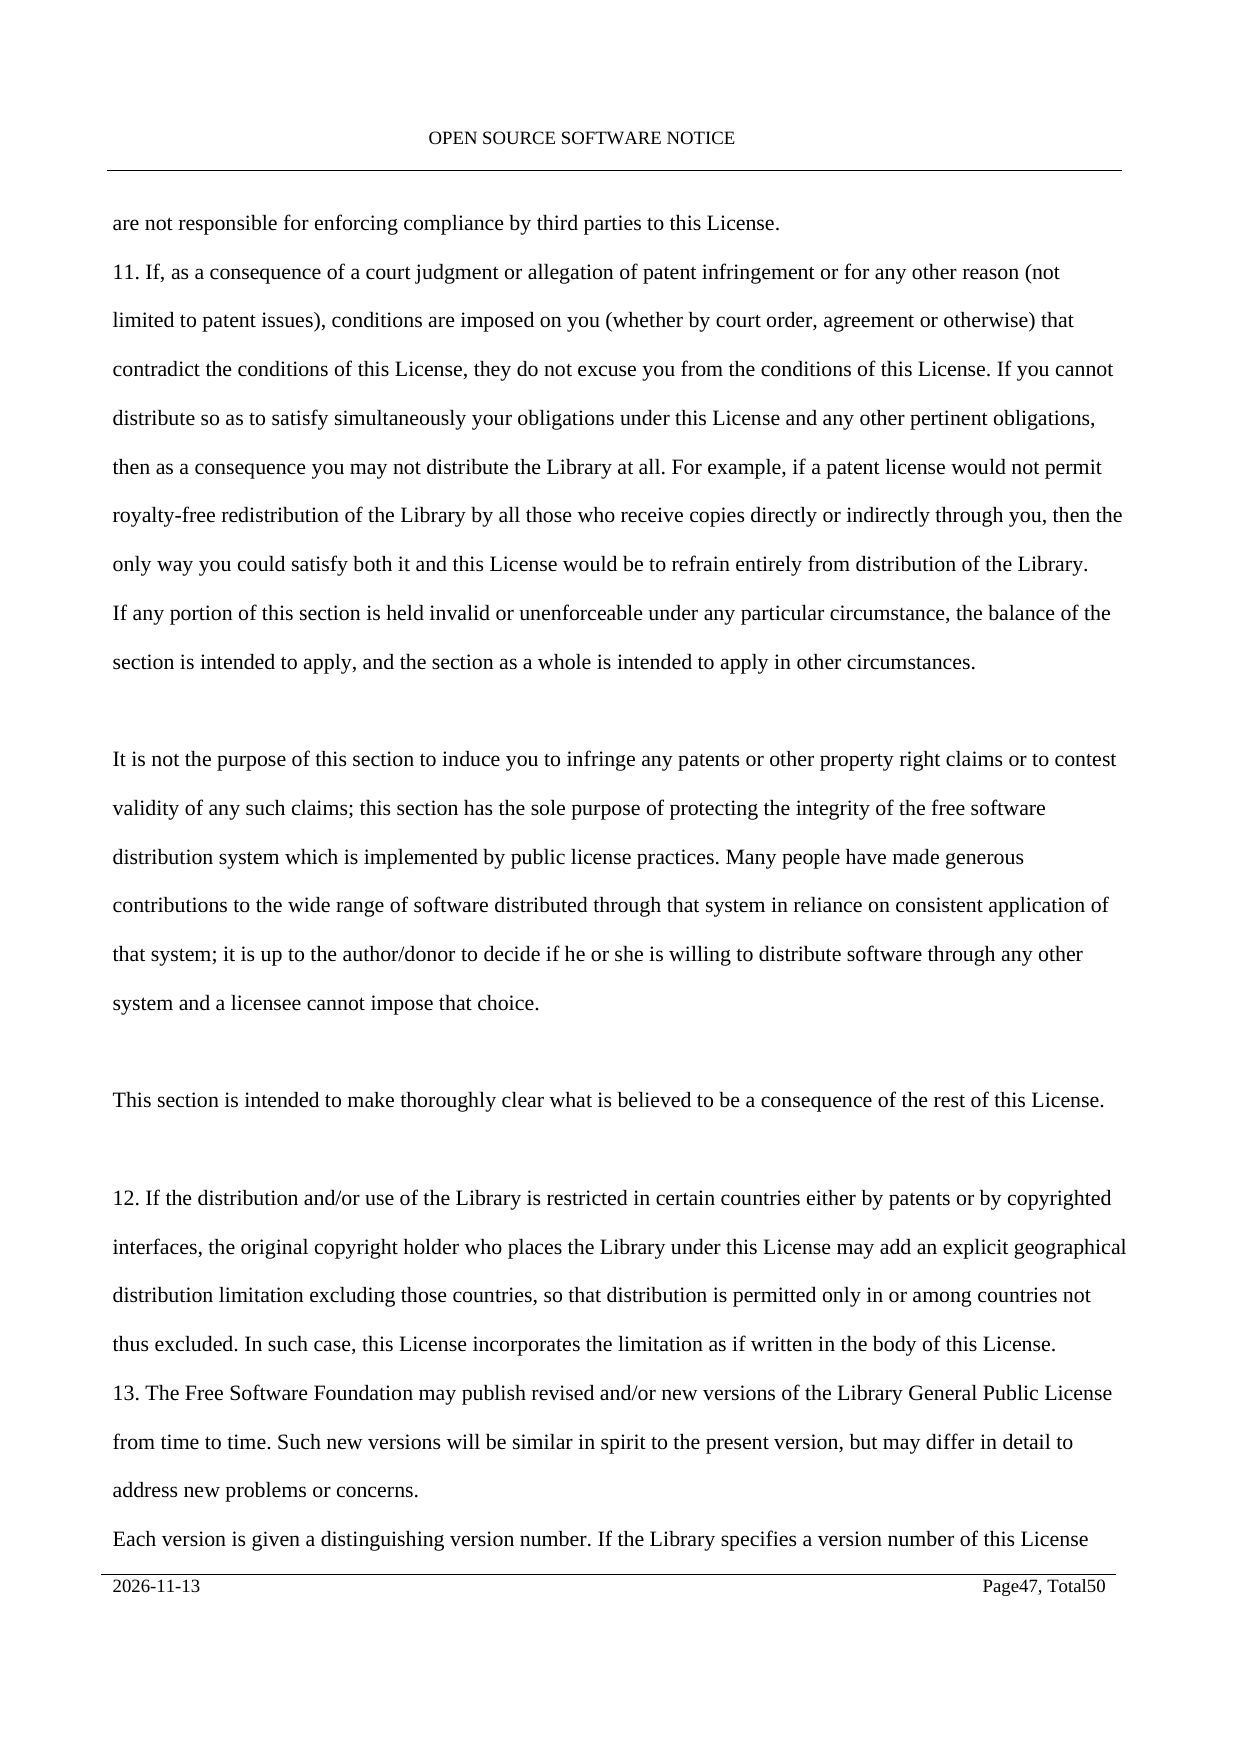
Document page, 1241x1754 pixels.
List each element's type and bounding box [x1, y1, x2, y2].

text [112, 206, 1128, 1555]
